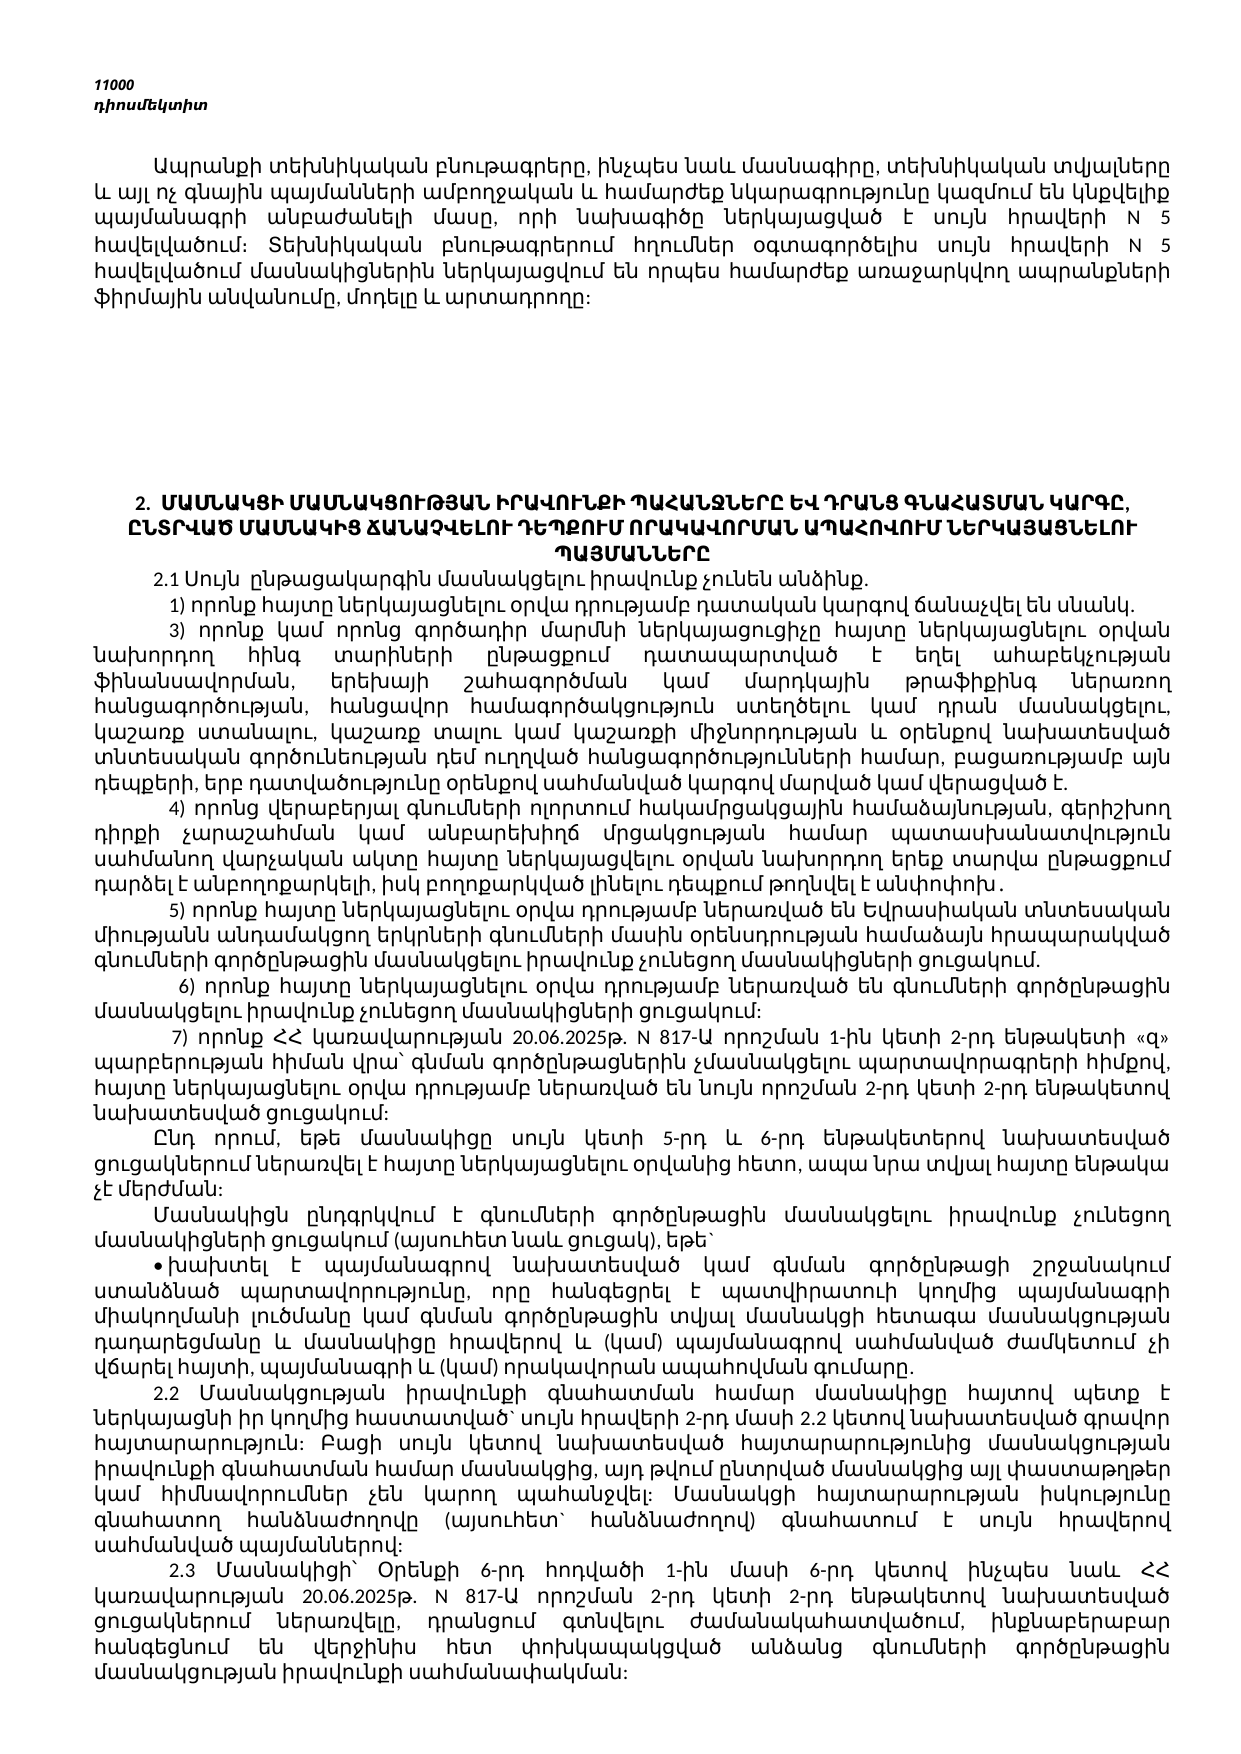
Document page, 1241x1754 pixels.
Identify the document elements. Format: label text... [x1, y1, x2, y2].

text Ապրանքի տեխնիկական բնութագրերը, ինչպես նաև մասնագիրը, տեխնիկական տվյալները և այլ ոչ գնային պայմանների ամբողջական և համարժեք նկարագրությունը կազմում են կնքվելիք պայմանագրի անբաժանելի մասը, որի նախագիծը ներկայացված է սույն հրավերի N 5 հավելվածում։ Տեխնիկական բնութագրերում հղումներ օգտագործելիս սույն հրավերի N 5 հավելվածում մասնակիցներին ներկայացվում են որպես համարժեք առաջարկվող ապրանքների ֆիրմային անվանումը, մոդելը և արտադրողը: [94, 154, 1171, 309]
text 2.3 Մասնակիցի՝ Օրենքի 6-րդ հոդվածի 1-ին մասի 6-րդ կետով ինչպես նաև ՀՀ կառավարության 20.06.2025թ. N 817-Ա որոշման 2-րդ կետի 2-րդ ենթակետով նախատեսված ցուցակներում ներառվելը, դրանցում գտնվելու ժամանակահատվածում, ինքնաբերաբար հանգեցնում են վերջինիս հետ փոխկապակցված անձանց գնումների գործընթացին մասնակցության իրավունքի սահմանափակման: [94, 1558, 1171, 1685]
text 2.2 Մասնակցության իրավունքի գնահատման համար մասնակիցը հայտով պետք է ներկայացնի իր կողմից հաստատված` սույն հրավերի 2-րդ մասի 2.2 կետով նախատեսված գրավոր հայտարարություն: Բացի սույն կետով նախատեսված հայտարարությունից մասնակցության իրավունքի գնահատման համար մասնակցից, այդ թվում ընտրված մասնակցից այլ փաստաթղթեր կամ հիմնավորումներ չեն կարող պահանջվել: Մասնակցի հայտարարության իսկությունը գնահատող հանձնաժողովը (այսուհետ` հանձնաժողով) գնահատում է սույն հրավերով սահմանված պայմաններով: [94, 1380, 1171, 1558]
text • խախտել է պայմանագրով նախատեսված կամ գնման գործընթացի շրջանակում ստանձնած պարտավորությունը, որը հանգեցրել է պատվիրատուի կողմից պայմանագրի միակողմանի լուծմանը կամ գնման գործընթացին տվյալ մասնակցի հետագա մասնակցության դադարեցմանը և մասնակիցը հրավերով և (կամ) պայմանագրով սահմանված ժամկետում չի վճարել հայտի, պայմանագրի և (կամ) որակավորան ապահովման գումարը. [94, 1253, 1171, 1380]
text 4) որոնց վերաբերյալ գնումների ոլորտում հակամրցակցային համաձայնության, գերիշխող դիրքի չարաշահման կամ անբարեխիղճ մրցակցության համար պատասխանատվություն սահմանող վարչական ակտը հայտը ներկայացվելու օրվան նախորդող երեք տարվա ընթացքում դարձել է անբողոքարկելի, իսկ բողոքարկված լինելու դեպքում թողնվել է անփոփոխ․ [94, 795, 1171, 897]
text 1) որոնք հայտը ներկայացնելու օրվա դրությամբ դատական կարգով ճանաչվել են սնանկ. [94, 592, 1171, 617]
text Մասնակիցն ընդգրկվում է գնումների գործընթացին մասնակցելու իրավունք չունեցող մասնակիցների ցուցակում (այսուհետ նաև ցուցակ), եթե` [94, 1202, 1171, 1253]
text Ընդ որում, եթե մասնակիցը սույն կետի 5-րդ և 6-րդ ենթակետերով նախատեսված ցուցակներում ներառվել է հայտը ներկայացնելու օրվանից հետո, ապա նրա տվյալ հայտը ենթակա չէ մերժման: [94, 1126, 1171, 1202]
text 2.1 Սույն ընթացակարգին մասնակցելու իրավունք չունեն անձինք. [94, 566, 1171, 592]
text 2. ՄԱՍՆԱԿՑԻ ՄԱՍՆԱԿՑՈՒԹՅԱՆ ԻՐԱՎՈՒՆՔԻ ՊԱՀԱՆՋՆԵՐԸ ԵՎ ԴՐԱՆՑ ԳՆԱՀԱՏՄԱՆ ԿԱՐԳԸ, ԸՆՏՐՎԱԾ ՄԱՍՆԱԿԻՑ ՃԱՆԱՉՎԵԼՈՒ ԴԵՊՔՈՒՄ ՈՐԱԿԱՎՈՐՄԱՆ ԱՊԱՀՈՎՈՒՄ ՆԵՐԿԱՅԱՑՆԵԼՈՒ ՊԱՅՄԱՆՆԵՐԸ [94, 490, 1171, 566]
text 5) որոնք հայտը ներկայացնելու օրվա դրությամբ ներառված են Եվրասիական տնտեսական միությանն անդամակցող երկրների գնումների մասին օրենսդրության համաձայն հրապարակված գնումների գործընթացին մասնակցելու իրավունք չունեցող մասնակիցների ցուցակում. [94, 897, 1171, 973]
text 3) որոնք կամ որոնց գործադիր մարմնի ներկայացուցիչը հայտը ներկայացնելու օրվան նախորդող հինգ տարիների ընթացքում դատապարտված է եղել ահաբեկչության ֆինանսավորման, երեխայի շահագործման կամ մարդկային թրաֆիքինգ ներառող հանցագործության, հանցավոր համագործակցություն ստեղծելու կամ դրան մասնակցելու, կաշառք ստանալու, կաշառք տալու կամ կաշառքի միջնորդության և օրենքով նախատեսված տնտեսական գործունեության դեմ ուղղված հանցագործությունների համար, բացառությամբ այն դեպքերի, երբ դատվածությունը օրենքով սահմանված կարգով մարված կամ վերացված է. [94, 617, 1171, 795]
text 7) որոնք ՀՀ կառավարության 20.06.2025թ. N 817-Ա որոշման 1-ին կետի 2-րդ ենթակետի «զ» պարբերության հիման վրա՝ գնման գործընթացներին չմասնակցելու պարտավորագրերի հիմքով, հայտը ներկայացնելու օրվա դրությամբ ներառված են նույն որոշման 2-րդ կետի 2-րդ ենթակետով նախատեսված ցուցակում: [94, 1024, 1171, 1126]
text 6) որոնք հայտը ներկայացնելու օրվա դրությամբ ներառված են գնումների գործընթացին մասնակցելու իրավունք չունեցող մասնակիցների ցուցակում: [94, 973, 1171, 1024]
